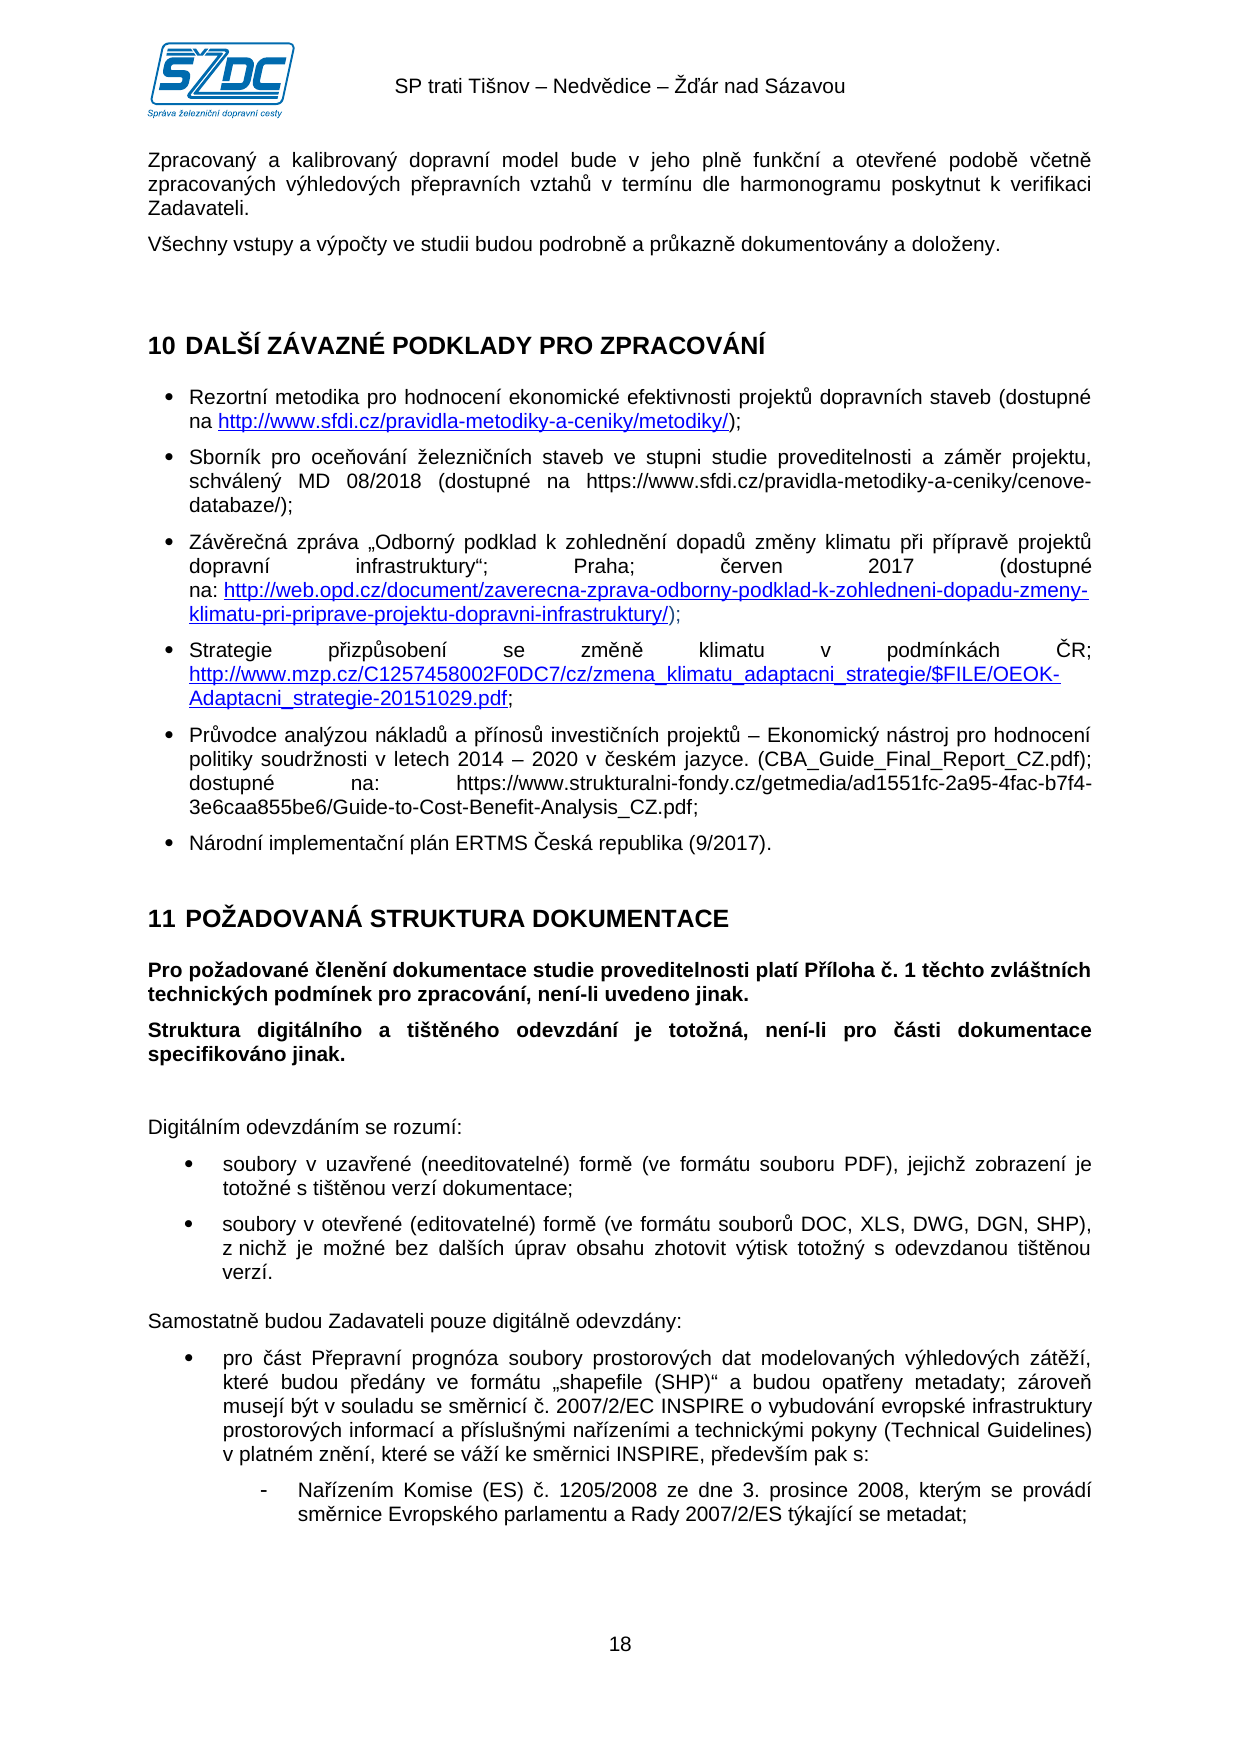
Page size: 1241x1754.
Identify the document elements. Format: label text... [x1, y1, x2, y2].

text Zpracovaný a kalibrovaný dopravní model bude v jeho plně funkční a otevřené podobě včetně zpracovaných výhledových přepravních vztahů v termínu dle harmonogramu poskytnut k verifikaci Zadavateli. [148, 148, 1093, 219]
list Průvodce analýzou nákladů a přínosů investičních projektů – Ekonomický nástroj pro hodnocení politiky soudržnosti v letech 2014 – 2020 v českém jazyce. (CBA_Guide_Final_Report_CZ.pdf); dostupné na: https://www.strukturalni-fondy.cz/getmedia/ad1551fc-2a95-4fac-b7f4-3e6caa855be6/Guide-to-Cost-Benefit-Analysis_CZ.pdf; [165, 723, 1093, 818]
list pro část Přepravní prognóza soubory prostorových dat modelovaných výhledových zátěží, které budou předány ve formátu „shapefile (SHP)“ a budou opatřeny metadaty; zároveň musejí být v souladu se směrnicí č. 2007/2/EC INSPIRE o vybudování evropské infrastruktury prostorových informací a příslušnými nařízeními a technickými pokyny (Technical Guidelines) v platném znění, které se váží ke směrnici INSPIRE, především pak s: [185, 1346, 1093, 1465]
list Národní implementační plán ERTMS Česká republika (9/2017). [165, 831, 1093, 855]
text Všechny vstupy a výpočty ve studii budou podrobně a průkazně dokumentovány a doloženy. [148, 232, 1093, 256]
text Digitálním odevzdáním se rozumí: [148, 1115, 1093, 1139]
text Pro požadované členění dokumentace studie proveditelnosti platí Příloha č. 1 těchto zvláštních technických podmínek pro zpracování, není-li uvedeno jinak. [148, 958, 1093, 1006]
subtitle Další závazné podklady pro zpracování [148, 331, 1093, 360]
list soubory v otevřené (editovatelné) formě (ve formátu souborů DOC, XLS, DWG, DGN, SHP), z nichž je možné bez dalších úprav obsahu zhotovit výtisk totožný s odevzdanou tištěnou verzí. [185, 1212, 1093, 1284]
list Strategie přizpůsobení se změně klimatu v podmínkách ČR; http://www.mzp.cz/C1257458002F0DC7/cz/zmena_klimatu_adaptacni_strategie/$FILE/OEOK-Adaptacni_strategie-20151029.pdf; [165, 638, 1093, 710]
subtitle Požadovaná struktura dokumentace [148, 904, 1093, 933]
list Sborník pro oceňování železničních staveb ve stupni studie proveditelnosti a záměr projektu, schválený MD 08/2018 (dostupné na https://www.sfdi.cz/pravidla-metodiky-a-ceniky/cenove-databaze/); [165, 445, 1093, 517]
text Samostatně budou Zadavateli pouze digitálně odevzdány: [148, 1309, 1093, 1333]
list Rezortní metodika pro hodnocení ekonomické efektivnosti projektů dopravních staveb (dostupné na http://www.sfdi.cz/pravidla-metodiky-a-ceniky/metodiky/); [165, 385, 1093, 433]
text Struktura digitálního a tištěného odevzdání je totožná, není-li pro části dokumentace specifikováno jinak. [148, 1018, 1093, 1066]
list Nařízením Komise (ES) č. 1205/2008 ze dne 3. prosince 2008, kterým se provádí směrnice Evropského parlamentu a Rady 2007/2/ES týkající se metadat; [260, 1478, 1093, 1526]
list soubory v uzavřené (needitovatelné) formě (ve formátu souboru PDF), jejichž zobrazení je totožné s tištěnou verzí dokumentace; [185, 1152, 1093, 1199]
list Závěrečná zpráva „Odborný podklad k zohlednění dopadů změny klimatu při přípravě projektů dopravní infrastruktury“; Praha; červen 2017 (dostupné na: http://web.opd.cz/document/zaverecna-zprava-odborny-podklad-k-zohledneni-dopadu-zmeny-klimatu-pri-priprave-projektu-dopravni-infrastruktury/); [165, 530, 1093, 626]
